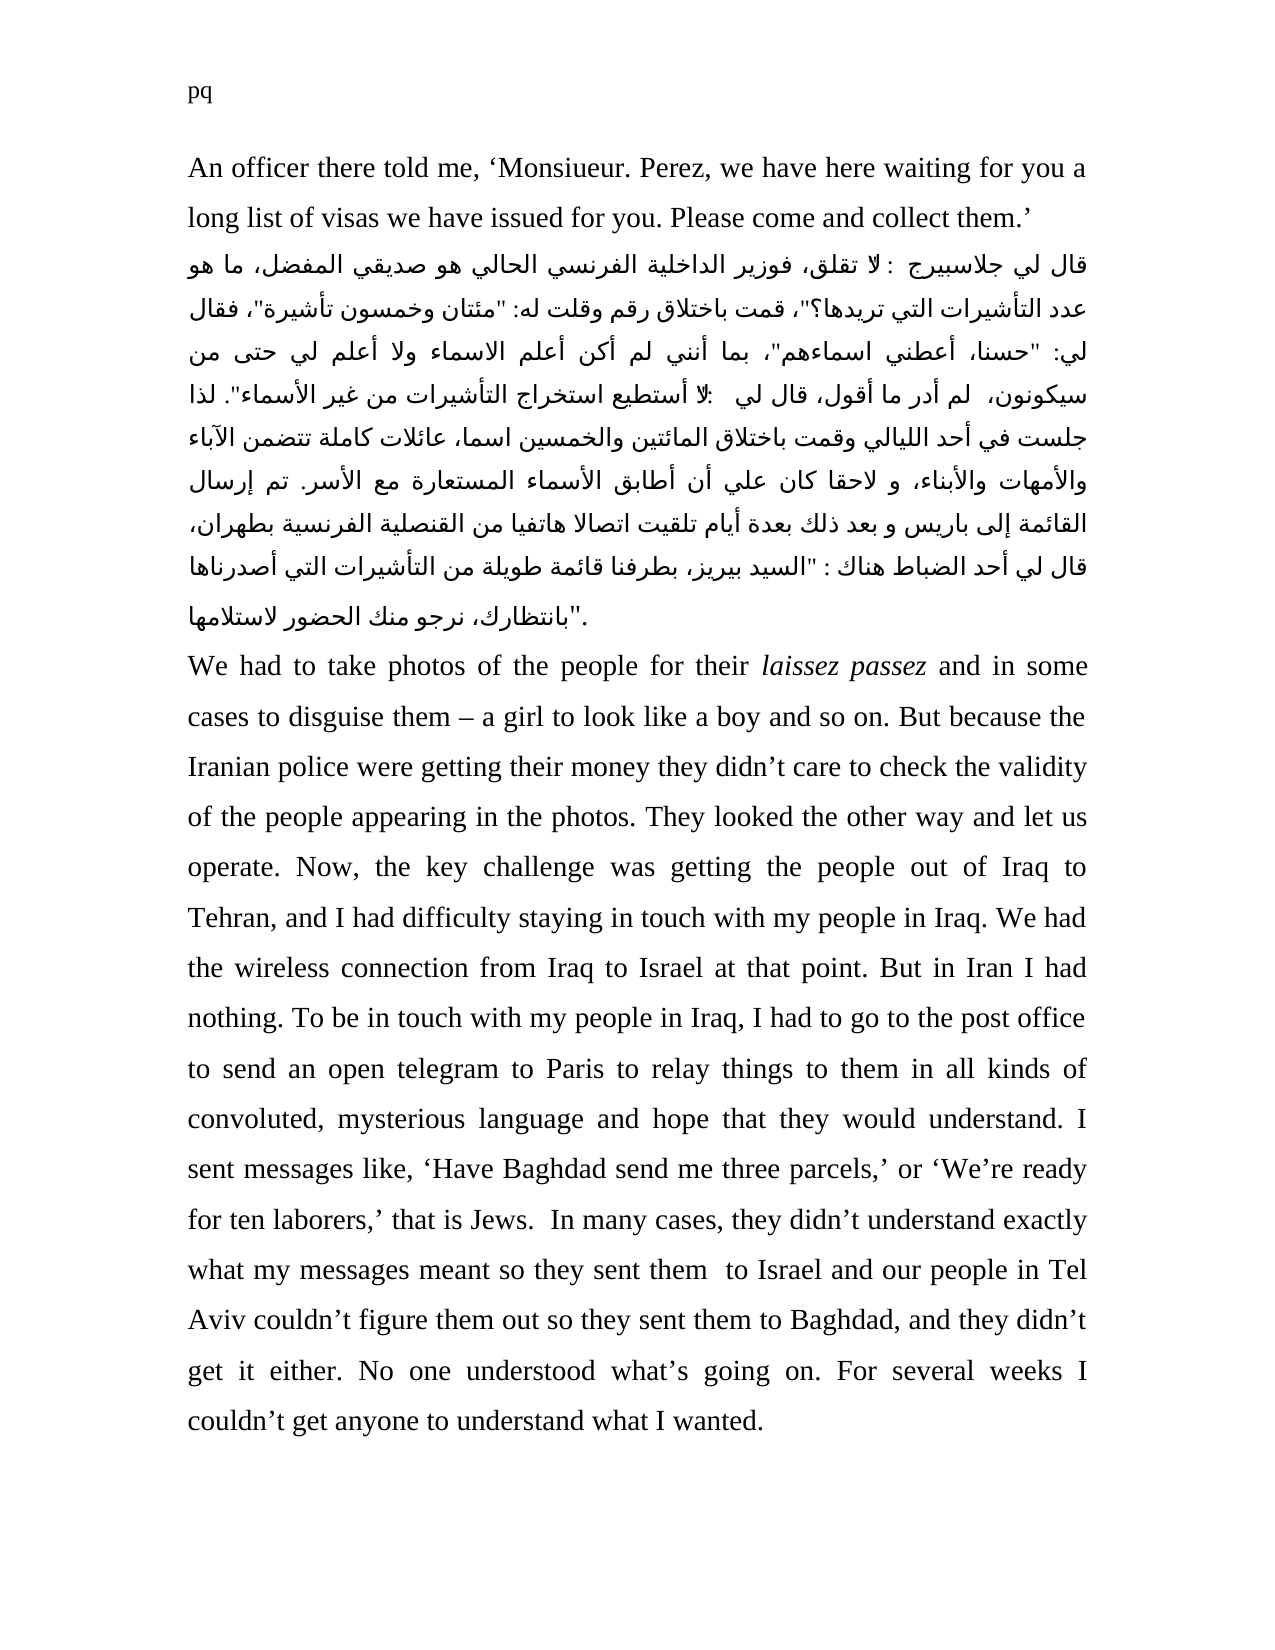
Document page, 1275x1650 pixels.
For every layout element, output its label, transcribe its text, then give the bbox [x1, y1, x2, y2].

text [187, 150, 1088, 234]
text قال لي جلاسبيرج: "لا تقلق، فوزير الداخلية الفرنسي الحالي هو صديقي المفضل، ما هو عدد التأشيرات التي تريدها؟"، قمت باختلاق رقم وقلت له: "مئتان وخمسون تأشيرة"، فقال لي: "حسنا، أعطني اسماءهم"، بما أنني لم أكن أعلم الاسماء ولا أعلم لي حتى من سيكونون، لم أدر ما أقول، قال لي :"لا أستطيع استخراج التأشيرات من غير الأسماء". لذا جلست في أحد الليالي وقمت باختلاق المائتين والخمسين اسما، عائلات كاملة تتضمن الآباء والأمهات والأبناء، و لاحقا كان علي أن أطابق الأسماء المستعارة مع الأسر. تم إرسال القائمة إلى باريس و بعد ذلك بعدة أيام تلقيت اتصالا هاتفيا من القنصلية الفرنسية بطهران، قال لي أحد الضباط هناك : "السيد بيريز، بطرفنا قائمة طويلة من التأشيرات التي أصدرناها بانتظارك، نرجو منك الحضور لاستلامها". [187, 251, 1088, 632]
text We had to take photos of the people for their laissez passez and in some cases to disguise them – a girl to look like a boy and so on. But because the Iranian police were getting their money they didn’t care to check the validity of the people appearing in the photos. They looked the other way and let us operate. Now, the key challenge was getting the people out of Iraq to Tehran, and I had difficulty staying in touch with my people in Iraq. We had the wireless connection from Iraq to Israel at that point. But in Iran I had nothing. To be in touch with my people in Iraq, I had to go to the post office to send an open telegram to Paris to relay things to them in all kinds of convoluted, mysterious language and hope that they would understand. I sent messages like, ‘Have Baghdad send me three parcels,’ or ‘We’re ready for ten laborers,’ that is Jews. In many cases, they didn’t understand exactly what my messages meant so they sent them to Israel and our people in Tel Aviv couldn’t figure them out so they sent them to Baghdad, and they didn’t get it either. No one understood what’s going on. For several weeks I couldn’t get anyone to understand what I wanted. [187, 648, 1088, 1437]
